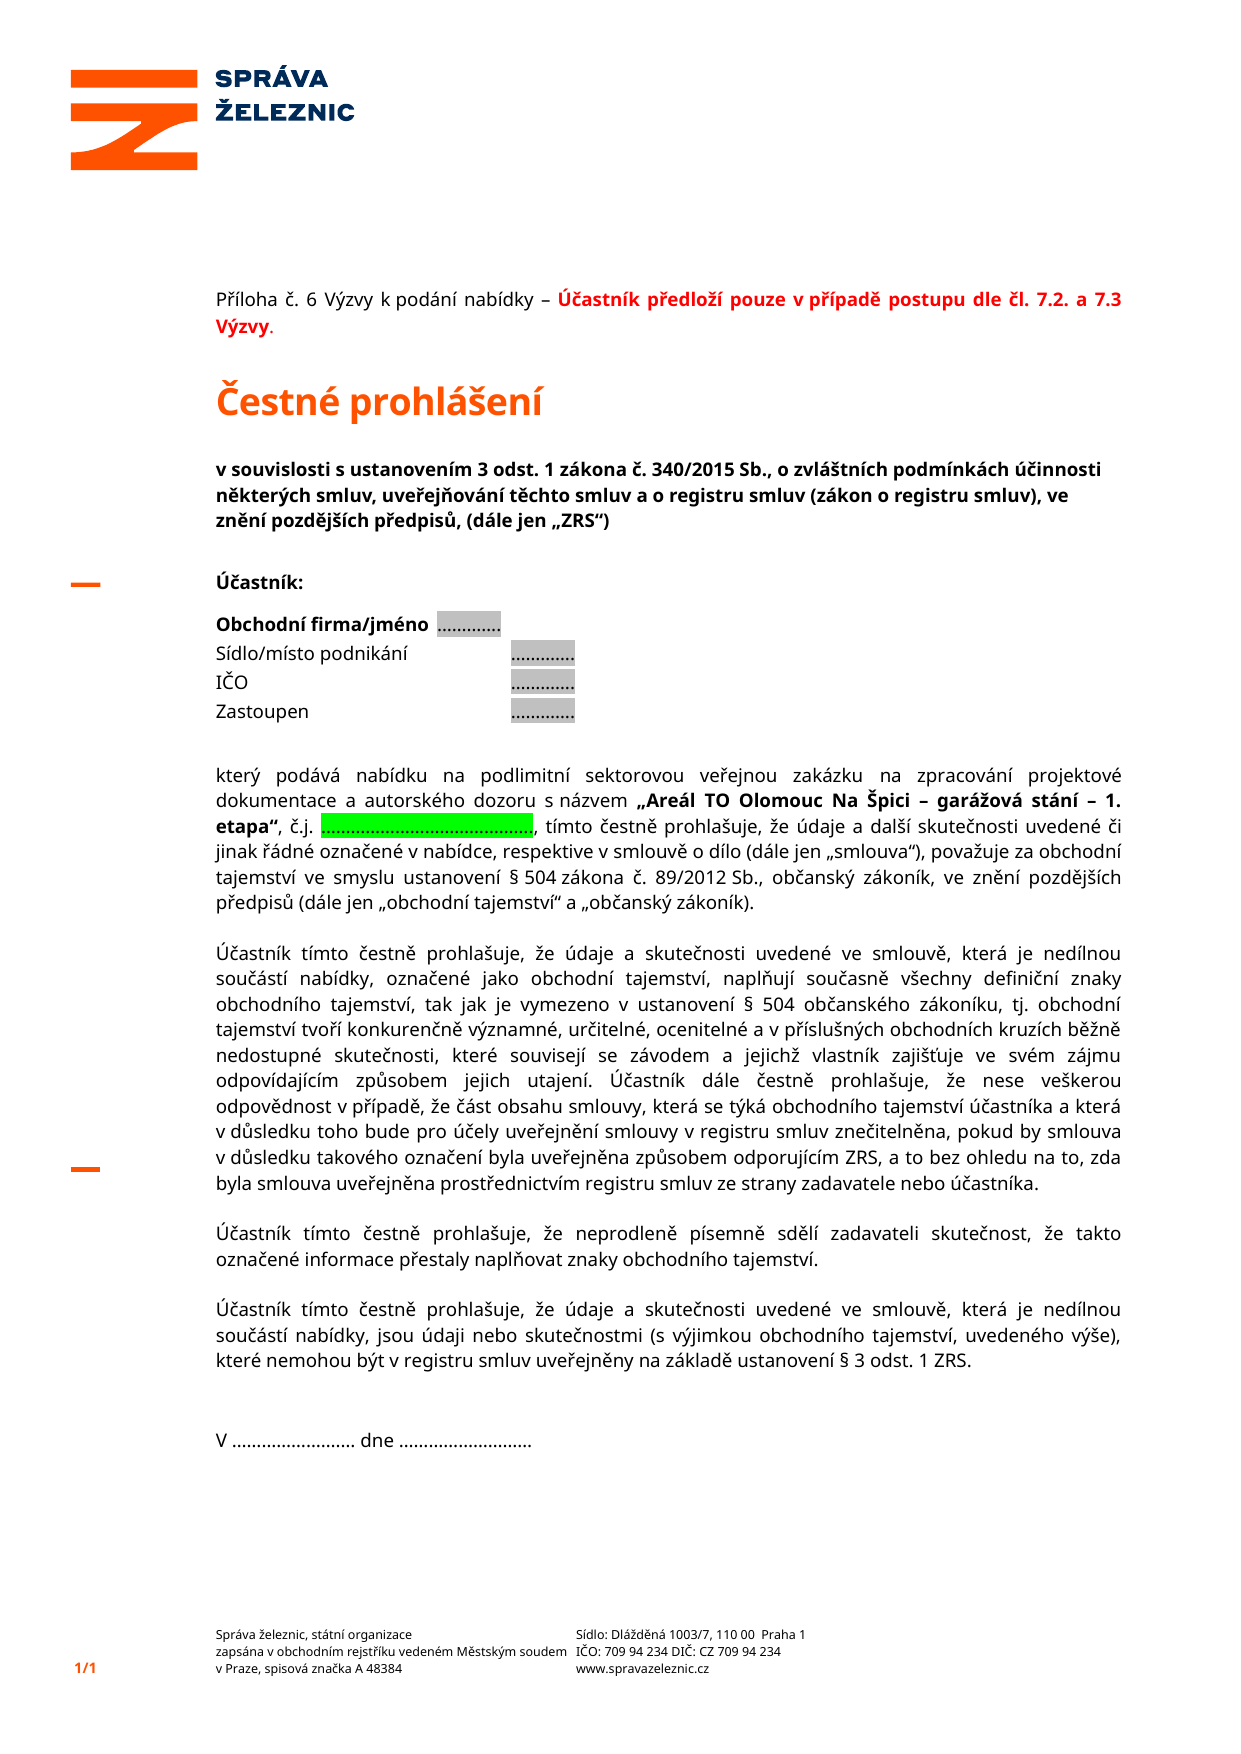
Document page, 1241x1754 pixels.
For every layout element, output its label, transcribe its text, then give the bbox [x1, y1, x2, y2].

text Zastoupen …………. [216, 695, 1122, 724]
text Sídlo/místo podnikání …………. [216, 637, 1122, 666]
text IČO …………. [216, 666, 1122, 695]
text Účastník tímto čestně prohlašuje, že údaje a skutečnosti uvedené ve smlouvě, která je nedílnou součástí nabídky, jsou údaji nebo skutečnostmi (s výjimkou obchodního tajemství, uvedeného výše), které nemohou být v registru smluv uveřejněny na základě ustanovení § 3 odst. 1 ZRS. [216, 1296, 1122, 1373]
text Příloha č. 6 Výzvy k podání nabídky – Účastník předloží pouze v případě postupu dle čl. 7.2. a 7.3 Výzvy. [216, 286, 1122, 339]
text Účastník: [216, 565, 1122, 596]
text Účastník tímto čestně prohlašuje, že údaje a skutečnosti uvedené ve smlouvě, která je nedílnou součástí nabídky, označené jako obchodní tajemství, naplňují současně všechny definiční znaky obchodního tajemství, tak jak je vymezeno v ustanovení § 504 občanského zákoníku, tj. obchodní tajemství tvoří konkurenčně významné, určitelné, ocenitelné a v příslušných obchodních kruzích běžně nedostupné skutečnosti, které souvisejí se závodem a jejichž vlastník zajišťuje ve svém zájmu odpovídajícím způsobem jejich utajení. Účastník dále čestně prohlašuje, že nese veškerou odpovědnost v případě, že část obsahu smlouvy, která se týká obchodního tajemství účastníka a která v důsledku toho bude pro účely uveřejnění smlouvy v registru smluv znečitelněna, pokud by smlouva v důsledku takového označení byla uveřejněna způsobem odporujícím ZRS, a to bez ohledu na to, zda byla smlouva uveřejněna prostřednictvím registru smluv ze strany zadavatele nebo účastníka. [216, 940, 1122, 1195]
subtitle Čestné prohlášení [216, 375, 1122, 426]
text V ………………….… dne ……………………… [216, 1423, 1121, 1453]
text Účastník tímto čestně prohlašuje, že neprodleně písemně sdělí zadavateli skutečnost, že takto označené informace přestaly naplňovat znaky obchodního tajemství. [216, 1220, 1122, 1271]
text Obchodní firma/jméno …………. [216, 608, 1122, 637]
text který podává nabídku na podlimitní sektorovou veřejnou zakázku na zpracování projektové dokumentace a autorského dozoru s názvem „Areál TO Olomouc Na Špici – garážová stání – 1. etapa“, č.j. ……………………………………., tímto čestně prohlašuje, že údaje a další skutečnosti uvedené či jinak řádné označené v nabídce, respektive v smlouvě o dílo (dále jen „smlouva“), považuje za obchodní tajemství ve smyslu ustanovení § 504 zákona č. 89/2012 Sb., občanský zákoník, ve znění pozdějších předpisů (dále jen „obchodní tajemství“ a „občanský zákoník). [216, 762, 1122, 915]
text v souvislosti s ustanovením 3 odst. 1 zákona č. 340/2015 Sb., o zvláštních podmínkách účinnosti některých smluv, uveřejňování těchto smluv a o registru smluv (zákon o registru smluv), ve znění pozdějších předpisů, (dále jen „ZRS“) [216, 456, 1122, 533]
